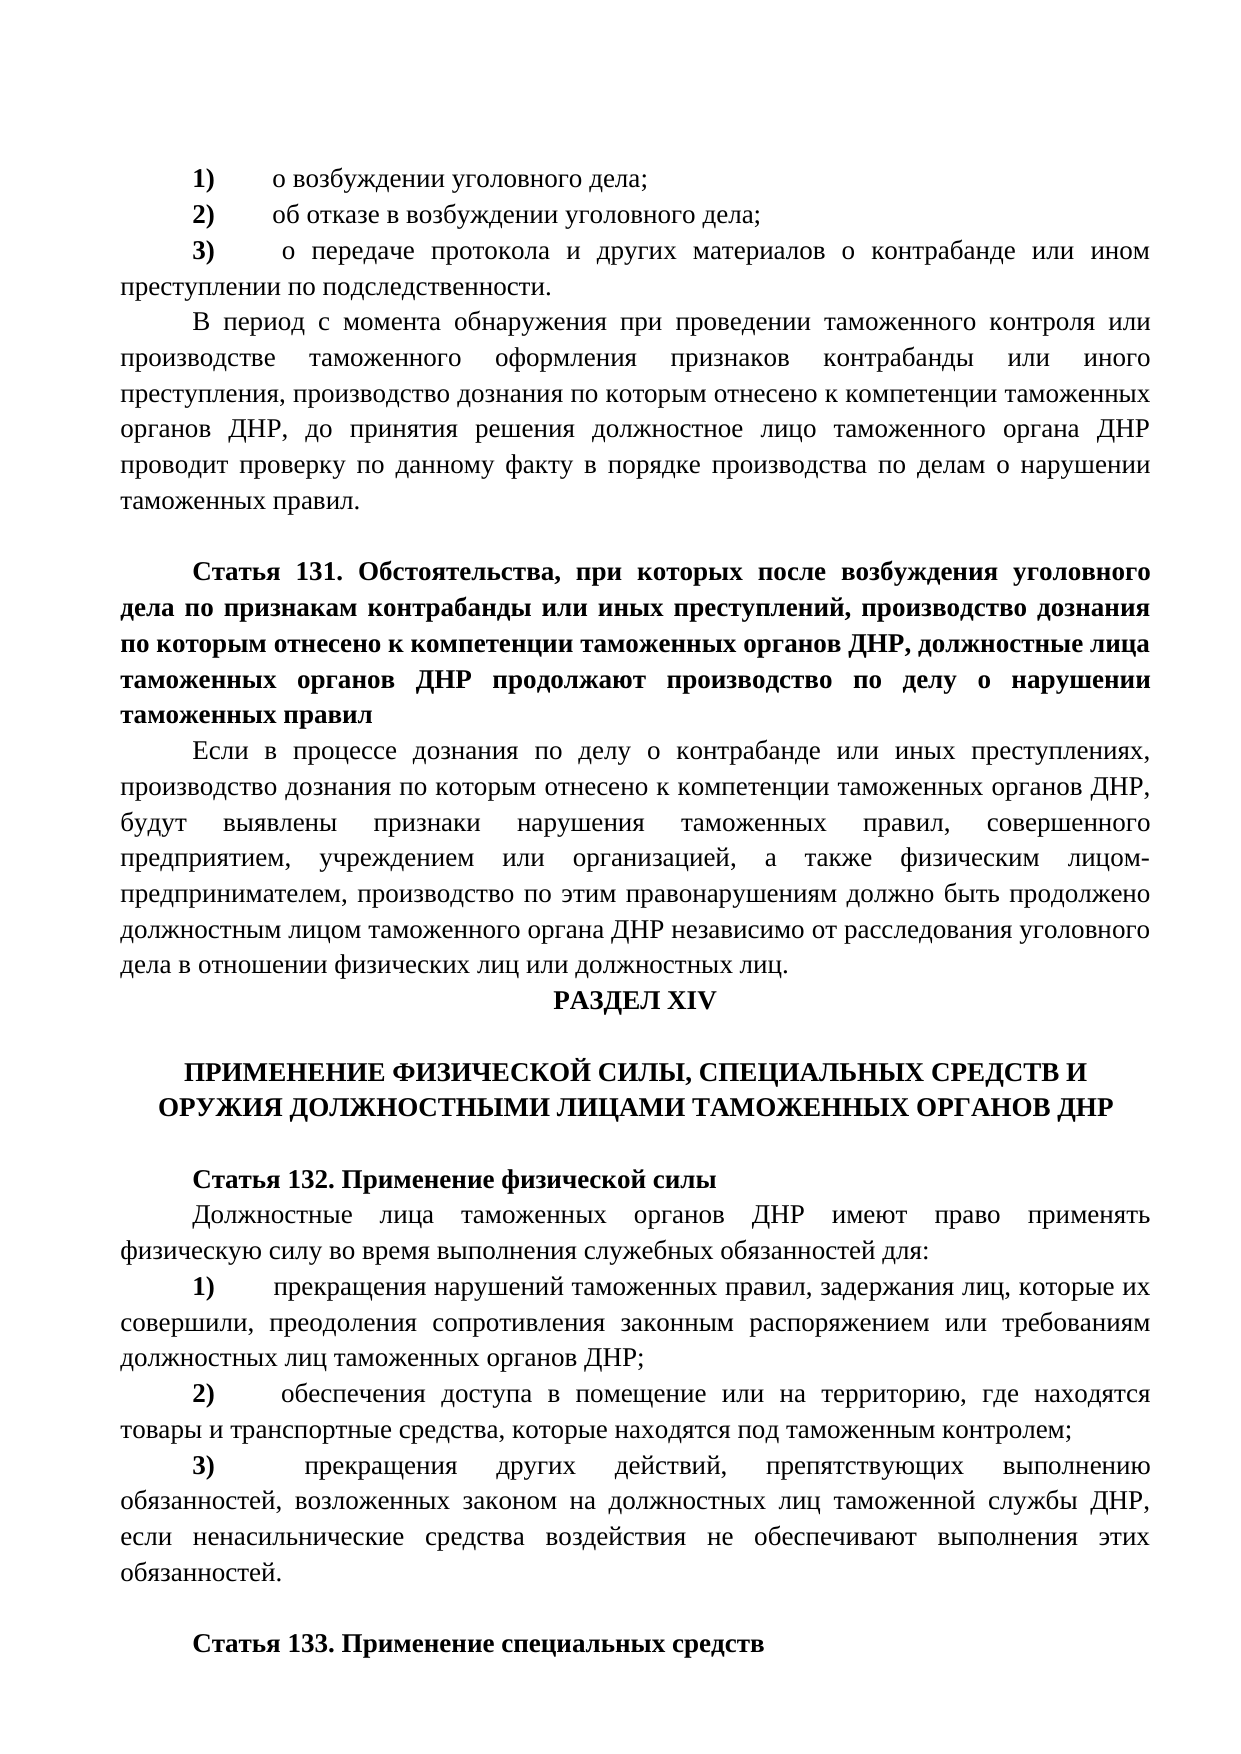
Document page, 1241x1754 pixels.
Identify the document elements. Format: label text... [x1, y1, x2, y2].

text ПРИМЕНЕНИЕ ФИЗИЧЕСКОЙ СИЛЫ, СПЕЦИАЛЬНЫХ СРЕДСТВ И ОРУЖИЯ ДОЛЖНОСТНЫМИ ЛИЦАМИ ТАМОЖЕННЫХ ОРГАНОВ ДНР [120, 1056, 1152, 1123]
text РАЗДЕЛ XIV [118, 984, 1152, 1015]
list прекращения других действий, препятствующих выполнению обязанностей, возложенных законом на должностных лиц таможенной службы ДНР, если ненасильнические средства воздействия не обеспечивают выполнения этих обязанностей. [120, 1449, 1152, 1587]
list о возбуждении уголовного дела; [120, 162, 1152, 194]
text Статья 131. Обстоятельства, при которых после возбуждения уголовного дела по признакам контрабанды или иных преступлений, производство дознания по которым отнесено к компетенции таможенных органов ДНР, должностные лица таможенных органов ДНР продолжают производство по делу о нарушении таможенных правил [120, 556, 1152, 729]
text Статья 133. Применение специальных средств [120, 1627, 1152, 1658]
list об отказе в возбуждении уголовного дела; [120, 198, 1152, 229]
list о передаче протокола и других материалов о контрабанде или ином преступлении по подследственности. [120, 234, 1152, 301]
list обеспечения доступа в помещение или на территорию, где находятся товары и транспортные средства, которые находятся под таможенным контролем; [120, 1377, 1152, 1444]
text Должностные лица таможенных органов ДНР имеют право применять физическую силу во время выполнения служебных обязанностей для: [120, 1199, 1152, 1266]
list прекращения нарушений таможенных правил, задержания лиц, которые их совершили, преодоления сопротивления законным распоряжением или требованиям должностных лиц таможенных органов ДНР; [120, 1270, 1152, 1373]
text Статья 132. Применение физической силы [120, 1163, 1152, 1194]
text В период с момента обнаружения при проведении таможенного контроля или производстве таможенного оформления признаков контрабанды или иного преступления, производство дознания по которым отнесено к компетенции таможенных органов ДНР, до принятия решения должностное лицо таможенного органа ДНР проводит проверку по данному факту в порядке производства по делам о нарушении таможенных правил. [120, 305, 1152, 515]
text Если в процессе дознания по делу о контрабанде или иных преступлениях, производство дознания по которым отнесено к компетенции таможенных органов ДНР, будут выявлены признаки нарушения таможенных правил, совершенного предприятием, учреждением или организацией, а также физическим лицом- предпринимателем, производство по этим правонарушениям должно быть продолжено должностным лицом таможенного органа ДНР независимо от расследования уголовного дела в отношении физических лиц или должностных лиц. [120, 734, 1152, 980]
